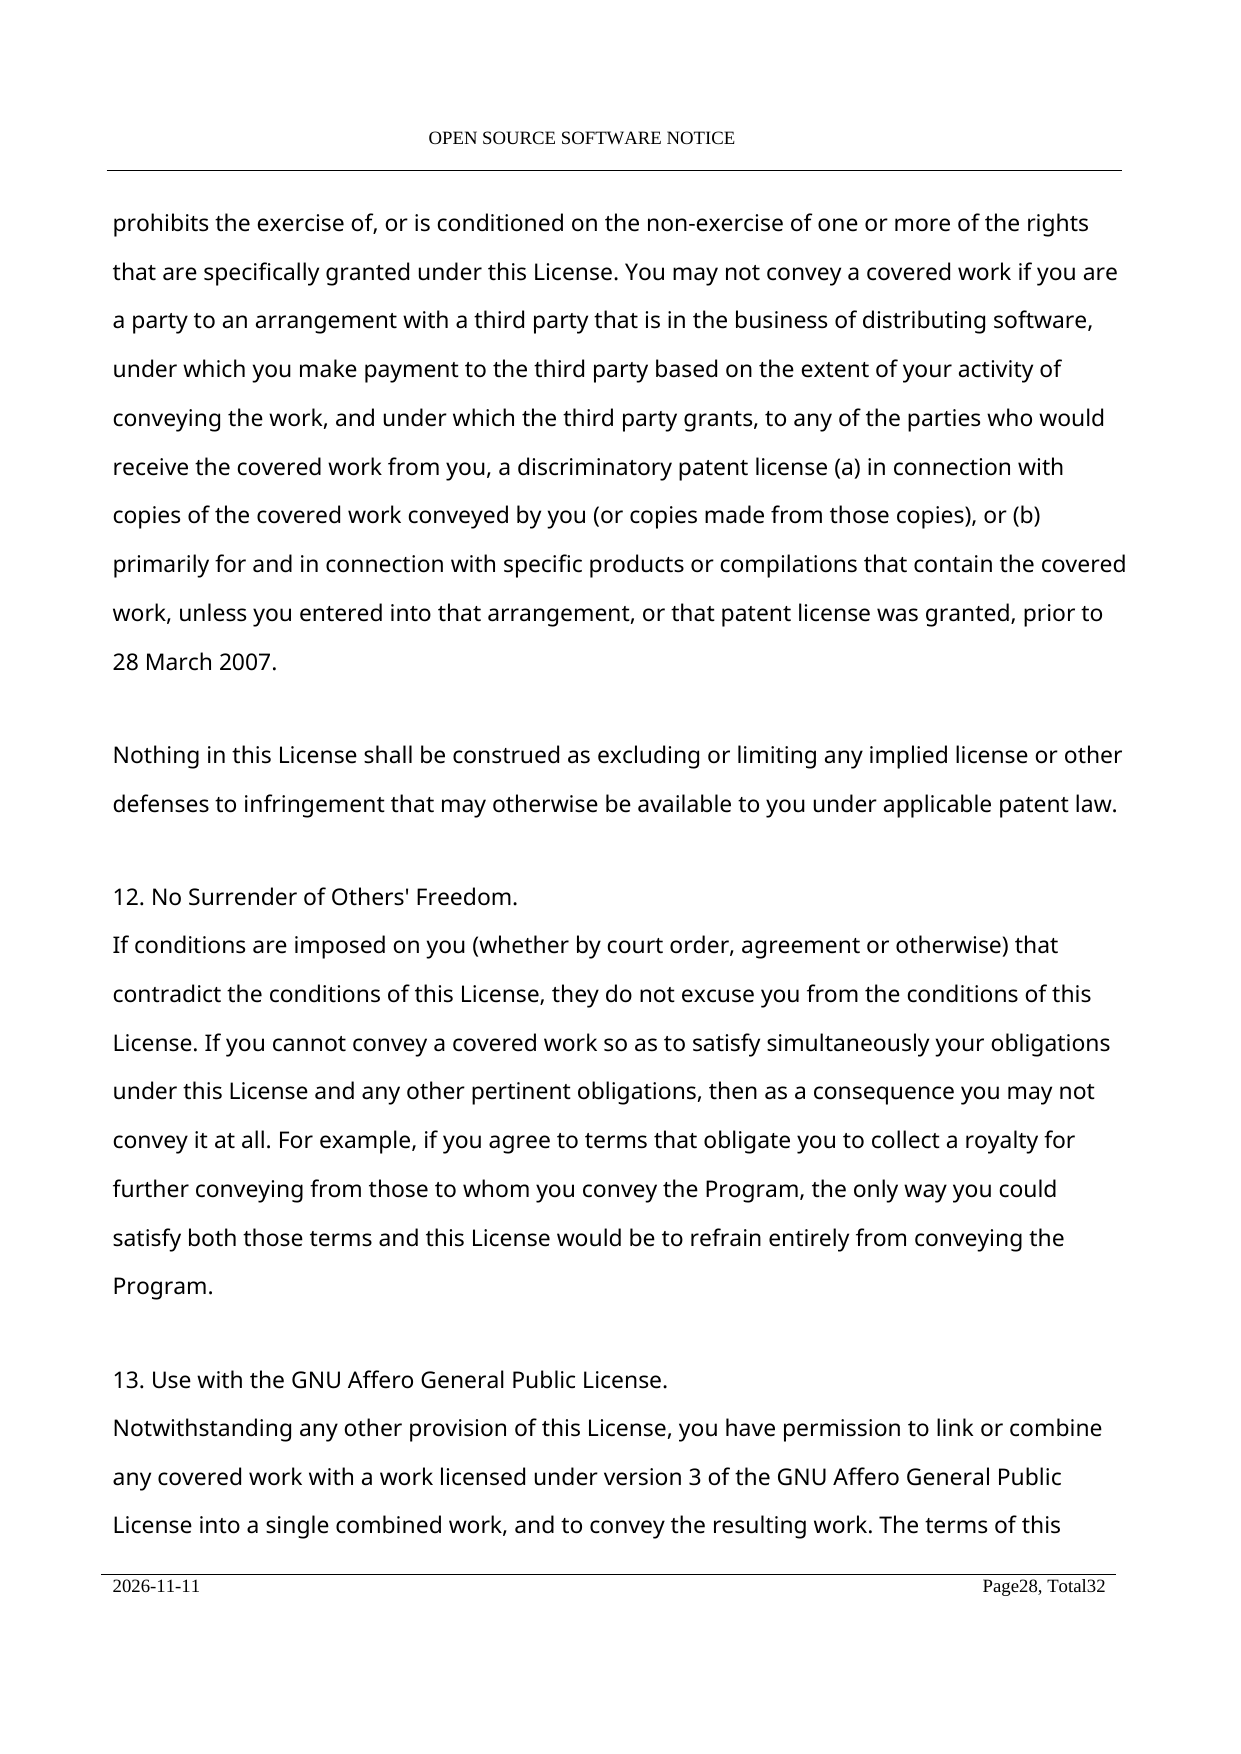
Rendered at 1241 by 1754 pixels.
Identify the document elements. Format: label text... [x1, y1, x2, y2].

text 13. Use with the GNU Affero General Public License. [112, 1363, 1128, 1395]
text 12. No Surrender of Others' Freedom. [112, 880, 1128, 913]
text Nothing in this License shall be construed as excluding or limiting any implied license or other defenses to infringement that may otherwise be available to you under applicable patent law. [112, 738, 1128, 819]
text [112, 206, 1128, 678]
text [112, 1411, 1128, 1541]
text If conditions are imposed on you (whether by court order, agreement or otherwise) that contradict the conditions of this License, they do not excuse you from the conditions of this License. If you cannot convey a covered work so as to satisfy simultaneously your obligations under this License and any other pertinent obligations, then as a consequence you may not convey it at all. For example, if you agree to terms that obligate you to collect a royalty for further conveying from those to whom you convey the Program, the only way you could satisfy both those terms and this License would be to refrain entirely from conveying the Program. [112, 928, 1128, 1302]
